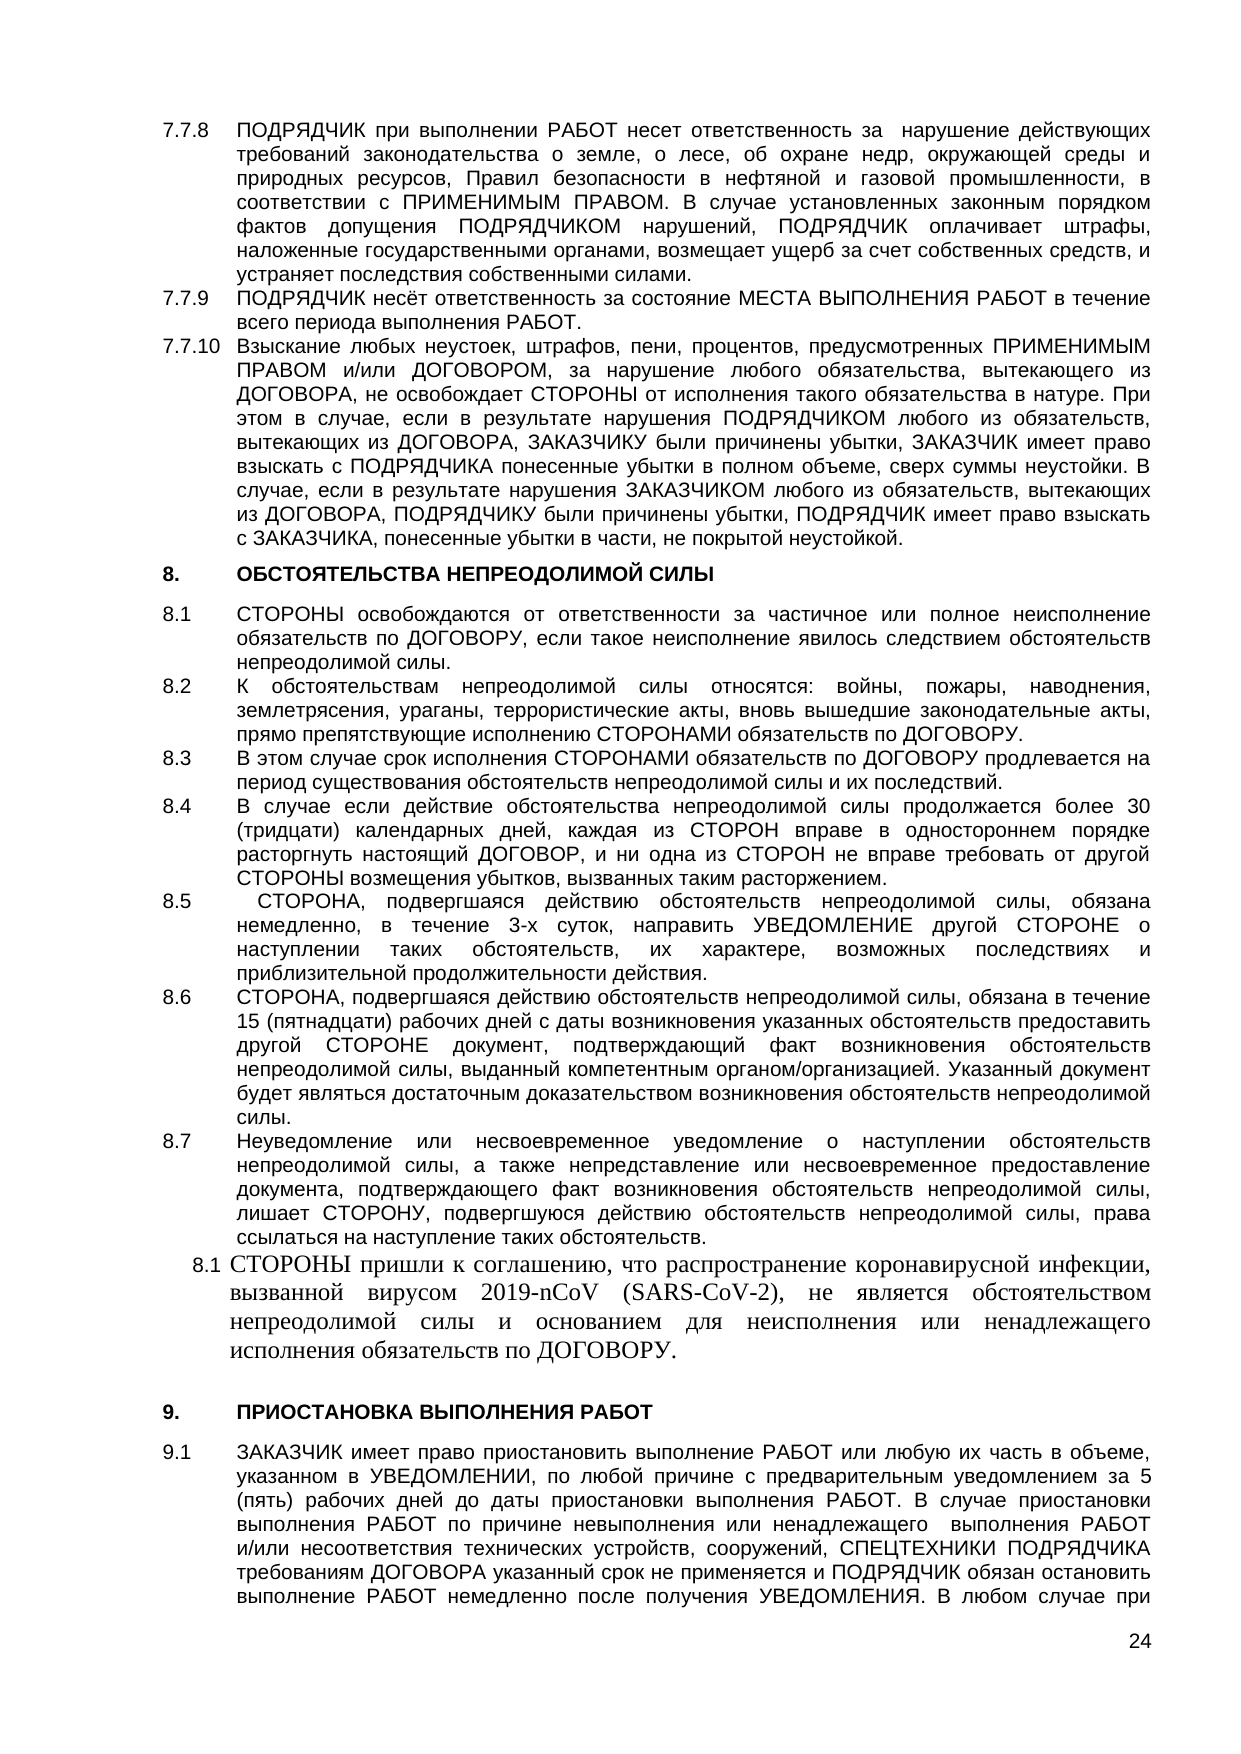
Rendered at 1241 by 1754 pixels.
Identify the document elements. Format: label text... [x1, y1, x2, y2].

list К обстоятельствам непреодолимой силы относятся: войны, пожары, наводнения, землетрясения, ураганы, террористические акты, вновь вышедшие законодательные акты, прямо препятствующие исполнению СТОРОНАМИ обязательств по ДОГОВОРУ. [162, 674, 1152, 746]
list СТОРОНА, подвергшаяся действию обстоятельств непреодолимой силы, обязана немедленно, в течение 3-х суток, направить УВЕДОМЛЕНИЕ другой СТОРОНЕ о наступлении таких обстоятельств, их характере, возможных последствиях и приблизительной продолжительности действия. [162, 889, 1152, 985]
subtitle ОБСТОЯТЕЛЬСТВА НЕПРЕОДОЛИМОЙ СИЛЫ [162, 562, 1152, 586]
list Неуведомление или несвоевременное уведомление о наступлении обстоятельств непреодолимой силы, а также непредставление или несвоевременное предоставление документа, подтверждающего факт возникновения обстоятельств непреодолимой силы, лишает СТОРОНУ, подвергшуюся действию обстоятельств непреодолимой силы, права ссылаться на наступление таких обстоятельств. [162, 1129, 1152, 1249]
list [162, 1440, 1152, 1608]
list Взыскание любых неустоек, штрафов, пени, процентов, предусмотренных ПРИМЕНИМЫМ ПРАВОМ и/или ДОГОВОРОМ, за нарушение любого обязательства, вытекающего из ДОГОВОРА, не освобождает СТОРОНЫ от исполнения такого обязательства в натуре. При этом в случае, если в результате нарушения ПОДРЯДЧИКОМ любого из обязательств, вытекающих из ДОГОВОРА, ЗАКАЗЧИКУ были причинены убытки, ЗАКАЗЧИК имеет право взыскать с ПОДРЯДЧИКА понесенные убытки в полном объеме, сверх суммы неустойки. В случае, если в результате нарушения ЗАКАЗЧИКОМ любого из обязательств, вытекающих из ДОГОВОРА, ПОДРЯДЧИКУ были причинены убытки, ПОДРЯДЧИК имеет право взыскать с ЗАКАЗЧИКА, понесенные убытки в части, не покрытой неустойкой. [162, 334, 1152, 549]
list СТОРОНА, подвергшаяся действию обстоятельств непреодолимой силы, обязана в течение 15 (пятнадцати) рабочих дней с даты возникновения указанных обстоятельств предоставить другой СТОРОНЕ документ, подтверждающий факт возникновения обстоятельств непреодолимой силы, выданный компетентным органом/организацией. Указанный документ будет являться достаточным доказательством возникновения обстоятельств непреодолимой силы. [162, 985, 1152, 1129]
list В случае если действие обстоятельства непреодолимой силы продолжается более 30 (тридцати) календарных дней, каждая из СТОРОН вправе в одностороннем порядке расторгнуть настоящий ДОГОВОР, и ни одна из СТОРОН не вправе требовать от другой СТОРОНЫ возмещения убытков, вызванных таким расторжением. [162, 793, 1152, 889]
list СТОРОНЫ пришли к соглашению, что распространение коронавирусной инфекции, вызванной вирусом 2019-nCoV (SARS-CoV-2), не является обстоятельством непреодолимой силы и основанием для неисполнения или ненадлежащего исполнения обязательств по ДОГОВОРУ. [192, 1249, 1152, 1364]
subtitle ПРИОСТАНОВКА ВЫПОЛНЕНИЯ РАБОТ [162, 1400, 1152, 1424]
list ПОДРЯДЧИК при выполнении РАБОТ несет ответственность за нарушение действующих требований законодательства о земле, о лесе, об охране недр, окружающей среды и природных ресурсов, Правил безопасности в нефтяной и газовой промышленности, в соответствии с ПРИМЕНИМЫМ ПРАВОМ. В случае установленных законным порядком фактов допущения ПОДРЯДЧИКОМ нарушений, ПОДРЯДЧИК оплачивает штрафы, наложенные государственными органами, возмещает ущерб за счет собственных средств, и устраняет последствия собственными силами. [162, 118, 1152, 286]
list В этом случае срок исполнения СТОРОНАМИ обязательств по ДОГОВОРУ продлевается на период существования обстоятельств непреодолимой силы и их последствий. [162, 746, 1152, 793]
list СТОРОНЫ освобождаются от ответственности за частичное или полное неисполнение обязательств по ДОГОВОРУ, если такое неисполнение явилось следствием обстоятельств непреодолимой силы. [162, 602, 1152, 674]
list ПОДРЯДЧИК несёт ответственность за состояние МЕСТА ВЫПОЛНЕНИЯ РАБОТ в течение всего периода выполнения РАБОТ. [162, 286, 1152, 334]
